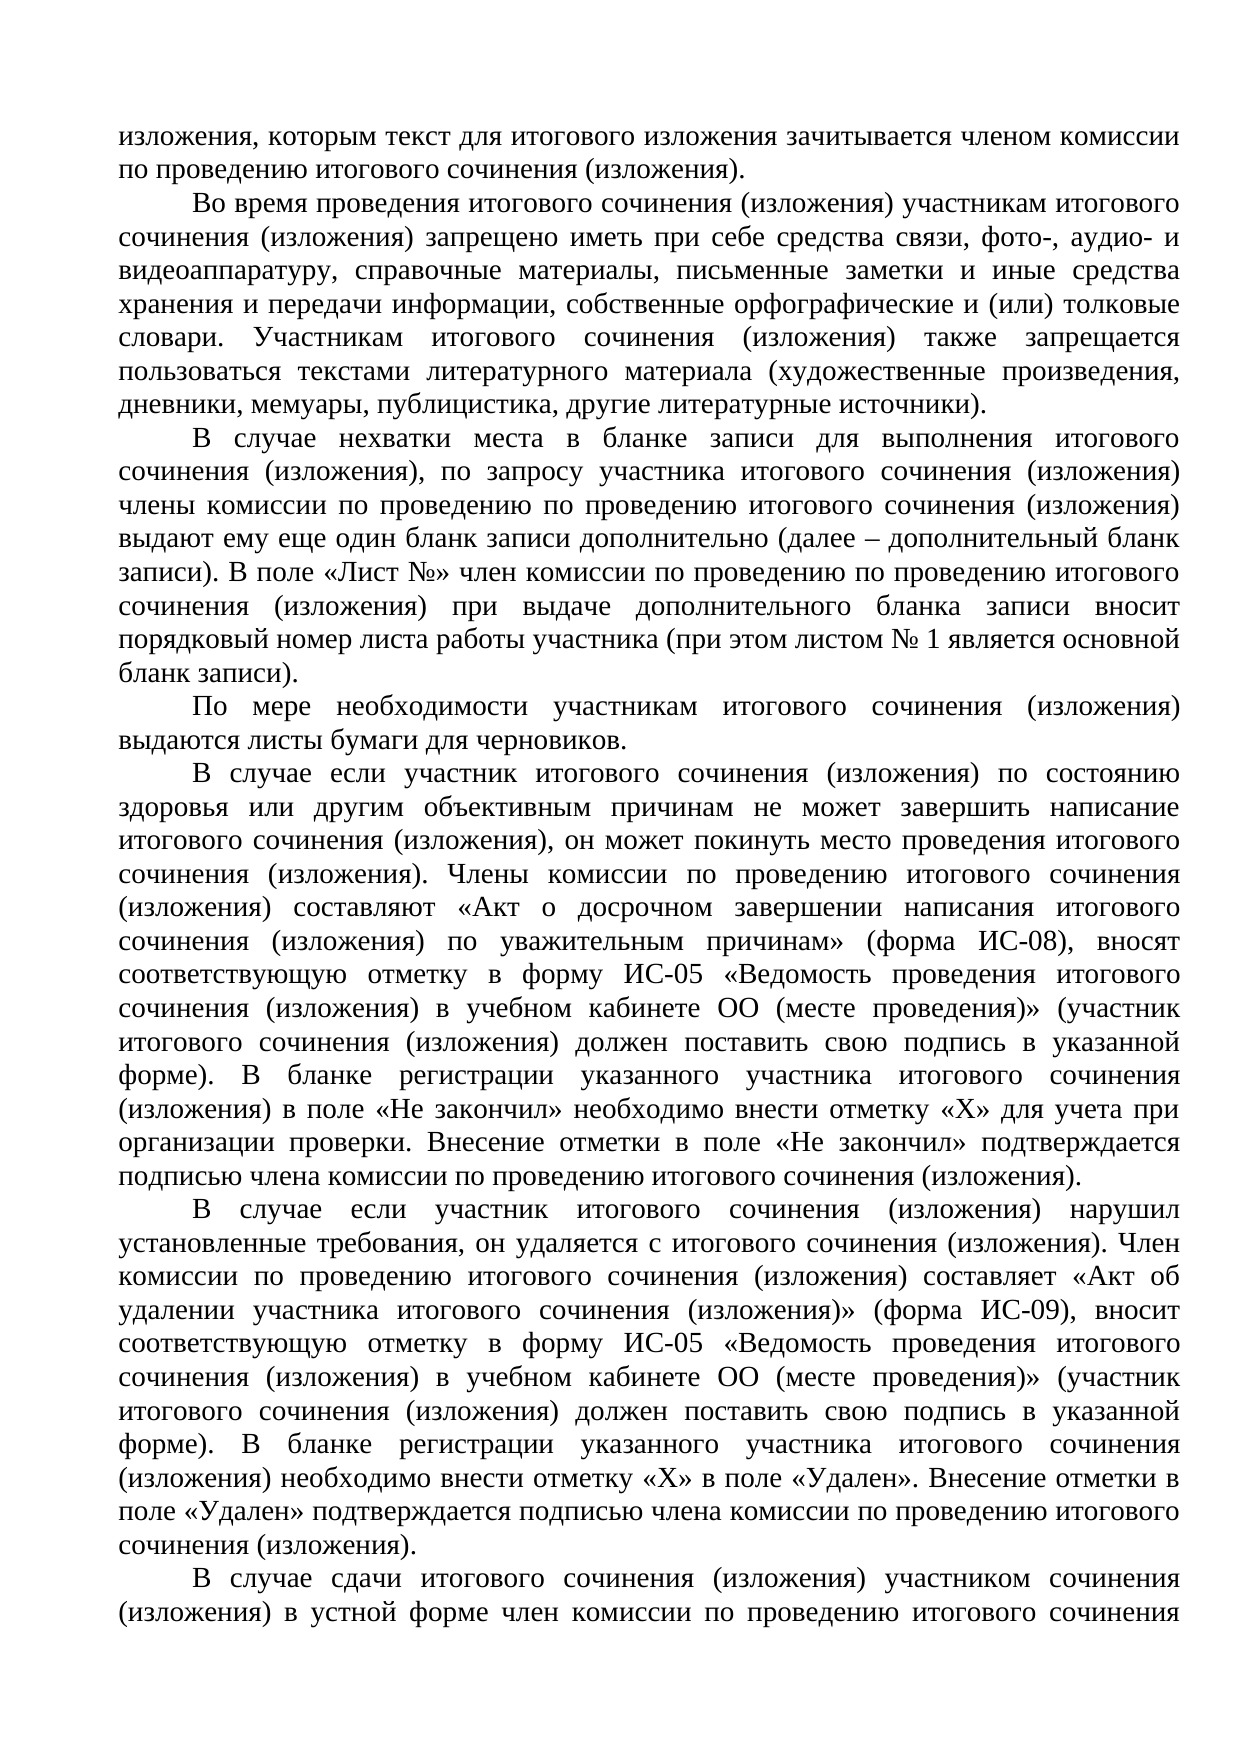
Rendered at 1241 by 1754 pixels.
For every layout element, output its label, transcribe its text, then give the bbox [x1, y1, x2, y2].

text По мере необходимости участникам итогового сочинения (изложения) выдаются листы бумаги для черновиков. [118, 688, 1181, 755]
text В случае если участник итогового сочинения (изложения) по состоянию здоровья или другим объективным причинам не может завершить написание итогового сочинения (изложения), он может покинуть место проведения итогового сочинения (изложения). Члены комиссии по проведению итогового сочинения (изложения) составляют «Акт о досрочном завершении написания итогового сочинения (изложения) по уважительным причинам» (форма ИС-08), вносят соответствующую отметку в форму ИС-05 «Ведомость проведения итогового сочинения (изложения) в учебном кабинете ОО (месте проведения)» (участник итогового сочинения (изложения) должен поставить свою подпись в указанной форме). В бланке регистрации указанного участника итогового сочинения (изложения) в поле «Не закончил» необходимо внести отметку «Х» для учета при организации проверки. Внесение отметки в поле «Не закончил» подтверждается подписью члена комиссии по проведению итогового сочинения (изложения). [118, 755, 1181, 1191]
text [118, 1560, 1181, 1627]
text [118, 118, 1181, 185]
text Во время проведения итогового сочинения (изложения) участникам итогового сочинения (изложения) запрещено иметь при себе средства связи, фото-, аудио- и видеоаппаратуру, справочные материалы, письменные заметки и иные средства хранения и передачи информации, собственные орфографические и (или) толковые словари. Участникам итогового сочинения (изложения) также запрещается пользоваться текстами литературного материала (художественные произведения, дневники, мемуары, публицистика, другие литературные источники). [118, 185, 1181, 420]
text В случае нехватки места в бланке записи для выполнения итогового сочинения (изложения), по запросу участника итогового сочинения (изложения) члены комиссии по проведению по проведению итогового сочинения (изложения) выдают ему еще один бланк записи дополнительно (далее – дополнительный бланк записи). В поле «Лист №» член комиссии по проведению по проведению итогового сочинения (изложения) при выдаче дополнительного бланка записи вносит порядковый номер листа работы участника (при этом листом № 1 является основной бланк записи). [118, 420, 1181, 688]
text В случае если участник итогового сочинения (изложения) нарушил установленные требования, он удаляется с итогового сочинения (изложения). Член комиссии по проведению итогового сочинения (изложения) составляет «Акт об удалении участника итогового сочинения (изложения)» (форма ИС-09), вносит соответствующую отметку в форму ИС-05 «Ведомость проведения итогового сочинения (изложения) в учебном кабинете ОО (месте проведения)» (участник итогового сочинения (изложения) должен поставить свою подпись в указанной форме). В бланке регистрации указанного участника итогового сочинения (изложения) необходимо внести отметку «Х» в поле «Удален». Внесение отметки в поле «Удален» подтверждается подписью члена комиссии по проведению итогового сочинения (изложения). [118, 1191, 1181, 1560]
